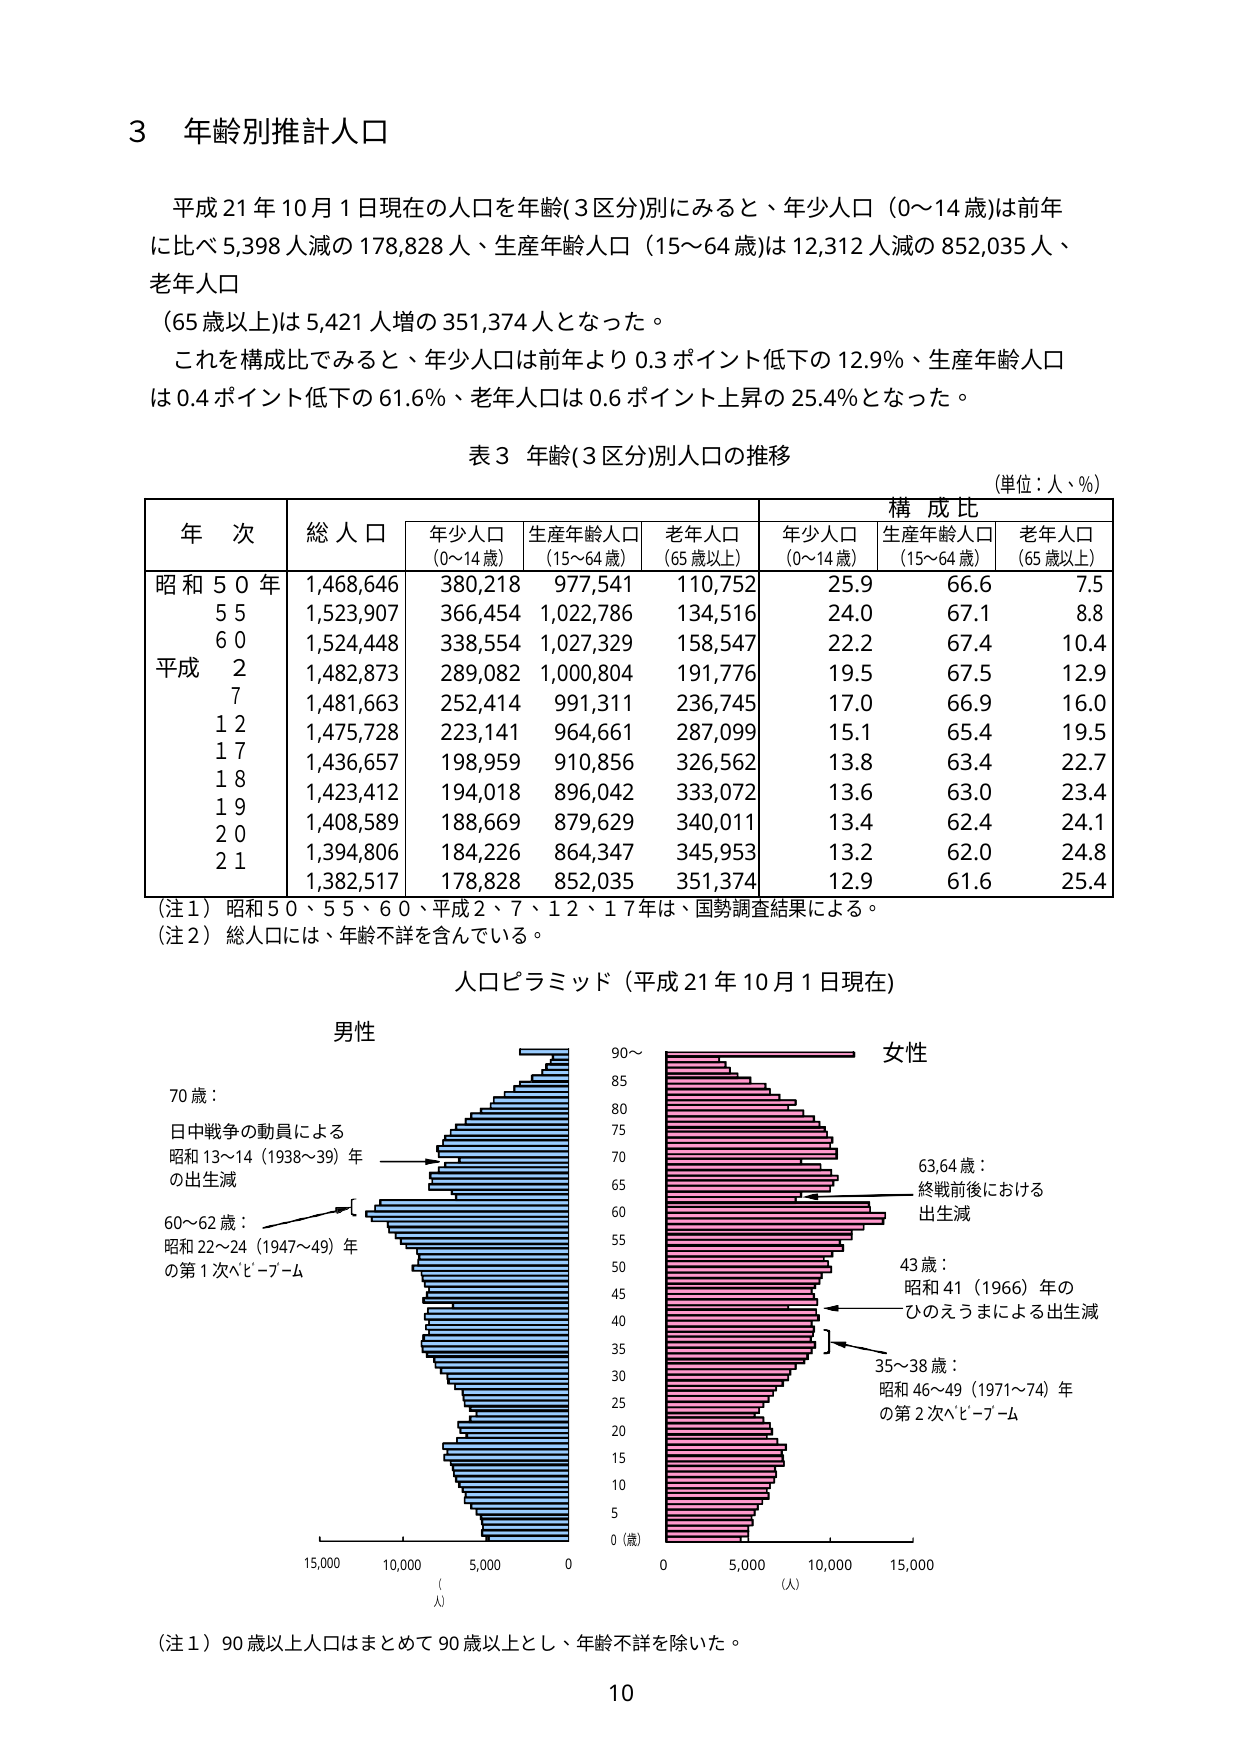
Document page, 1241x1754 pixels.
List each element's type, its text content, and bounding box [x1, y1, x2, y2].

text （注２） 総人口には、年齢不詳を含んでいる。 [149, 922, 1144, 949]
table_cell 昭 和 ５０ 年 [146, 572, 286, 599]
text 30 [506, 1366, 626, 1386]
text 昭和46～49（1971～74）年の第2次ﾍﾞﾋﾞｰﾌﾞｰﾑ [879, 1378, 1087, 1425]
text 85 [611, 1071, 1144, 1091]
text 70歳： [169, 1085, 380, 1107]
table_cell 生産年齢人口 （15～64歳） [878, 522, 995, 570]
table_cell 66.6 67.1 67.4 67.5 66.9 65.4 63.4 63.0 62.4 62.0 61.6 [918, 572, 995, 896]
subtitle ３ 年齢別推計人口 [124, 112, 1144, 151]
table_cell 年少人口 （0～14歳） [760, 522, 877, 570]
text 65 [506, 1174, 626, 1194]
text 昭和22～24（1947～49）年の第1次ﾍﾞﾋﾞｰﾌﾞｰﾑ [164, 1234, 371, 1282]
picture [665, 1118, 914, 1543]
table_cell 380,218 366,454 338,554 289,082 252,414 223,141 198,959 194,018 188,669 184,226 178,828 [406, 572, 523, 896]
text （人） [773, 1576, 807, 1593]
table_cell 老年人口 （65歳以上） [642, 522, 758, 570]
text （65歳以上)は5,421人増の351,374人となった。 [149, 306, 1144, 337]
text 15 [506, 1448, 626, 1468]
table_cell 1,468,646 1,523,907 1,524,448 1,482,873 1,481,663 1,475,728 1,436,657 1,423,412 1,408,589 1,394,806 1,382,517 [288, 572, 405, 896]
text 5 [506, 1503, 618, 1522]
text 35 [506, 1338, 626, 1358]
table_cell ２０ [146, 820, 286, 848]
text 63,64歳： [918, 1154, 1144, 1177]
table_cell ６０ [146, 626, 286, 654]
table_header 年 次 [146, 500, 286, 570]
text 表３ 年齢(３区分)別人口の推移 [115, 443, 1144, 470]
table_cell １２ [146, 710, 286, 737]
text （人） [433, 1576, 457, 1610]
text 50 [506, 1257, 626, 1277]
table_cell 老年人口 （65歳以上） [996, 522, 1112, 570]
table_cell １９ [146, 793, 286, 820]
text ひのえうまによる出生減 [904, 1299, 1144, 1324]
text 昭和13～14（1938～39）年の出生減 [169, 1144, 376, 1192]
table_cell 生産年齢人口 （15～64歳） [524, 522, 641, 570]
text 10,000 [382, 1555, 423, 1574]
table_cell 977,541 1,022,786 1,027,329 1,000,804 991,311 964,661 910,856 896,042 879,629 864,347 852,035 [524, 572, 641, 896]
table_cell １８ [146, 765, 286, 793]
text 80 [611, 1098, 1144, 1118]
text 35～38歳： [773, 1353, 1064, 1378]
text （単位：人、％） [96, 470, 1109, 498]
table_cell ５５ [146, 599, 286, 626]
text 15,000 [96, 1552, 340, 1572]
table_cell ２１ [146, 848, 286, 896]
text これを構成比でみると、年少人口は前年より0.3ポイント低下の12.9％、生産年齢人口は0.4ポイント低下の61.6％、老年人口は0.6ポイント上昇の25.4％となった。 [149, 344, 1081, 413]
table_header 成 比 [918, 500, 1112, 521]
text 70 [506, 1147, 626, 1167]
table_cell 25.9 24.0 22.2 19.5 17.0 15.1 13.8 13.6 13.4 13.2 12.9 [760, 572, 918, 896]
text 60 [506, 1202, 626, 1222]
table_cell 年少人口 （0～14歳） [406, 522, 523, 570]
text 終戦前後における出生減 [918, 1177, 1052, 1226]
text （注１） 昭和５０、５５、６０、平成２、７、１２、１７年は、国勢調査結果による。 [149, 898, 1144, 922]
text 20 [506, 1421, 626, 1440]
text 日中戦争の動員による [169, 1120, 376, 1144]
picture [665, 1091, 914, 1098]
text 25 [506, 1393, 626, 1413]
text 43歳： [773, 1252, 1078, 1276]
table_header [288, 500, 758, 521]
text 昭和41（1966）年の [904, 1276, 1144, 1299]
table_cell １７ [146, 737, 286, 765]
text 0（歳） [506, 1530, 647, 1549]
table_header 構 [760, 500, 918, 521]
text 40 [506, 1311, 626, 1331]
text 0 5,000 10,000 15,000 [651, 1555, 943, 1575]
table_cell ７ [146, 682, 286, 709]
table_cell 総 人 口 [288, 521, 405, 570]
text 男性 [96, 1016, 376, 1047]
picture [262, 1048, 570, 1542]
text 5,000 [469, 1555, 502, 1574]
text 55 [506, 1229, 626, 1249]
text （注１）90歳以上人口はまとめて90歳以上とし、年齢不詳を除いた。 [148, 1630, 1144, 1656]
text 0 [506, 1553, 631, 1573]
table_cell 7.5 8.8 10.4 12.9 16.0 19.5 22.7 23.4 24.1 24.8 25.4 [995, 572, 1112, 896]
text 10 [506, 1475, 626, 1495]
table_cell 平成 ２ [146, 654, 286, 682]
subtitle 人口ピラミッド（平成21年10月1日現在) [454, 966, 1144, 997]
text 75 [506, 1120, 626, 1140]
text 45 [506, 1284, 626, 1304]
subtitle 平成21年10月1日現在の人口を年齢(３区分)別にみると、年少人口（0～14歳)は前年に比べ5,398人減の178,828人、生産年齢人口（15～64歳)は12,312人減の852,035人、老年人口 [149, 192, 1081, 299]
table_cell 110,752 134,516 158,547 191,776 236,745 287,099 326,562 333,072 340,011 345,953 351,374 [641, 572, 758, 896]
text 90～ 女性 [611, 1037, 1144, 1068]
text 60～62歳： [164, 1210, 376, 1234]
